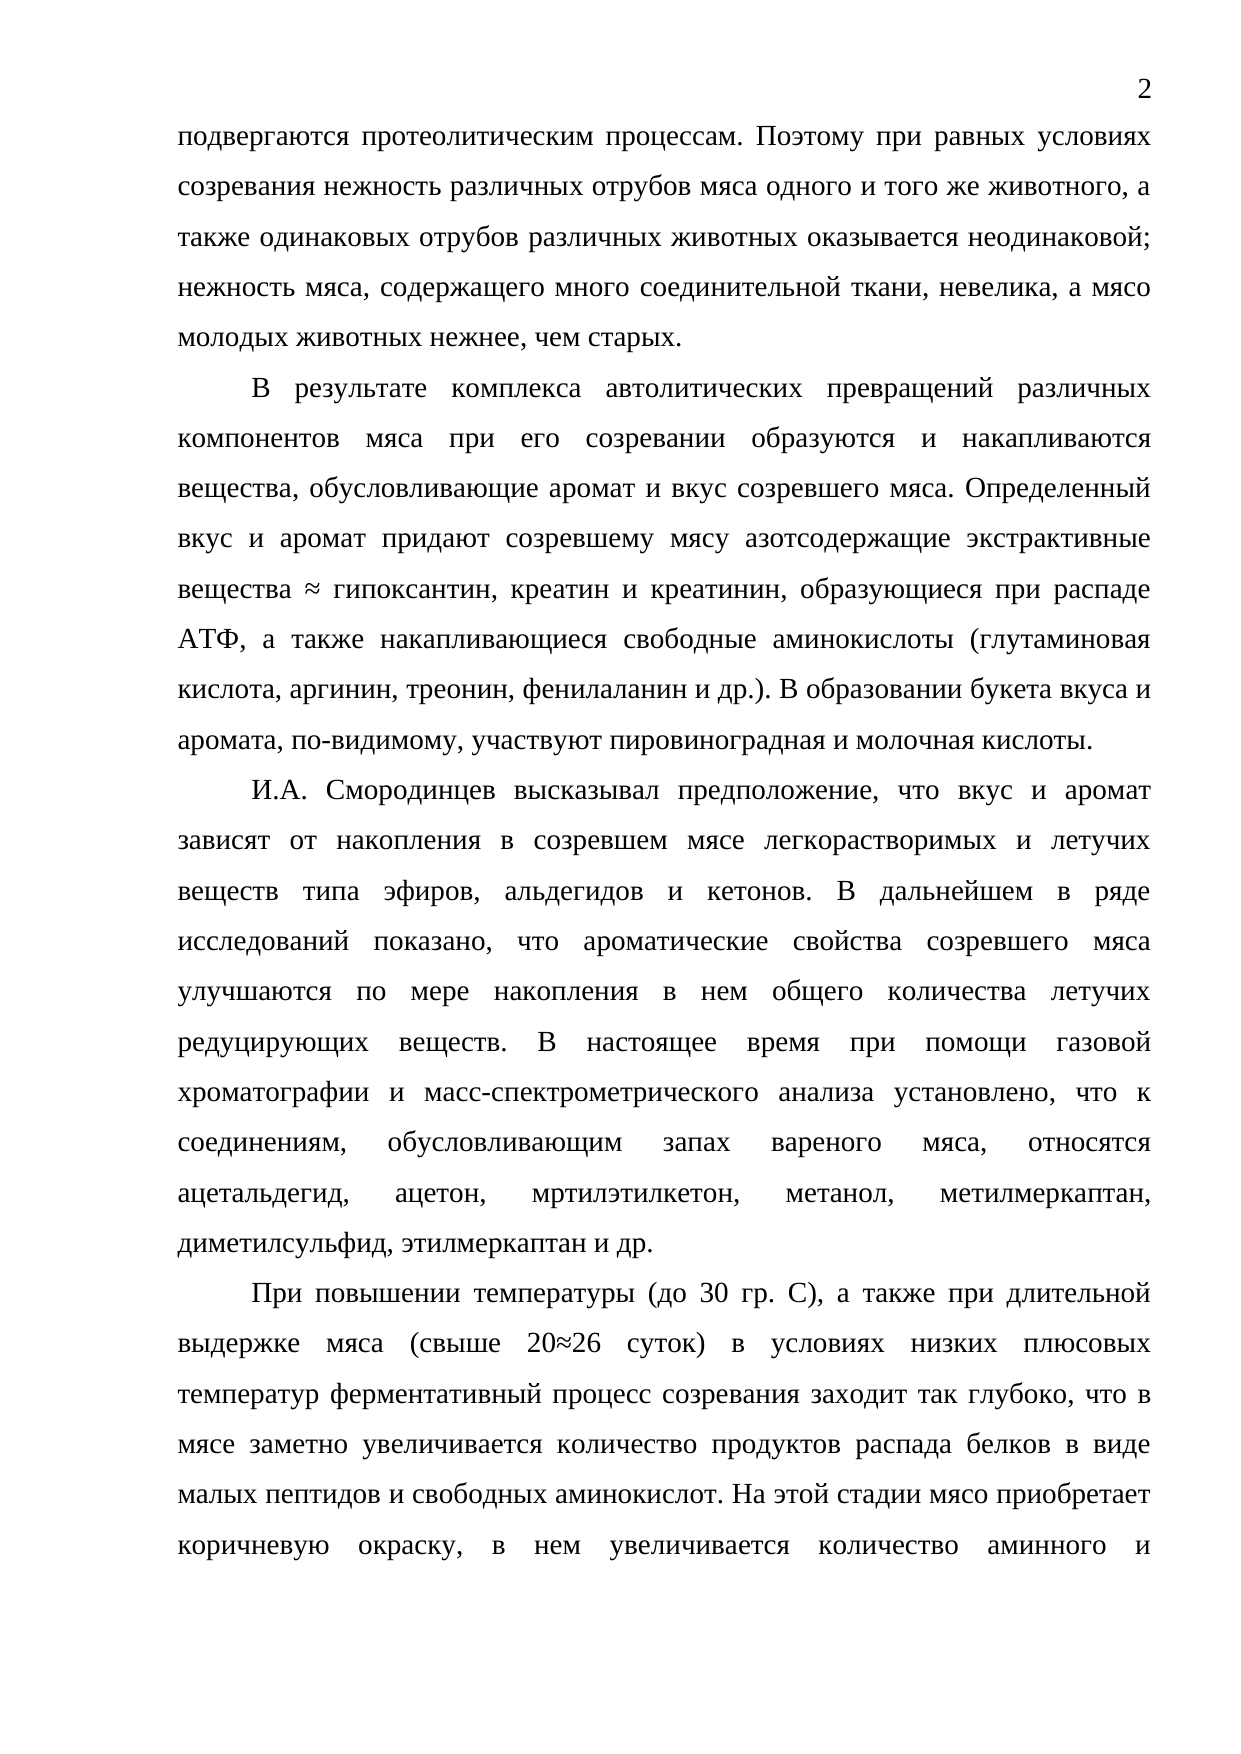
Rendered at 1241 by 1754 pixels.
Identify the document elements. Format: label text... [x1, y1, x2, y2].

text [177, 118, 1152, 353]
text И.А. Смородинцев высказывал предположение, что вкус и аромат зависят от накопления в созревшем мясе легкорастворимых и летучих веществ типа эфиров, альдегидов и кетонов. В дальнейшем в ряде исследований показано, что ароматические свойства созревшего мяса улучшаются по мере накопления в нем общего количества летучих редуцирующих веществ. В настоящее время при помощи газовой хроматографии и масс-спектрометрического анализа установлено, что к соединениям, обусловливающим запах вареного мяса, относятся ацетальдегид, ацетон, мртилэтилкетон, метанол, метилмеркаптан, диметилсульфид, этилмеркаптан и др. [177, 772, 1152, 1258]
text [177, 1275, 1152, 1560]
text В результате комплекса автолитических превращений различных компонентов мяса при его созревании образуются и накапливаются вещества, обусловливающие аромат и вкус созревшего мяса. Определенный вкус и аромат придают созревшему мясу азотсодержащие экстрактивные вещества ≈ гипоксантин, креатин и креатинин, образующиеся при распаде АТФ, а также накапливающиеся свободные аминокислоты (глутаминовая кислота, аргинин, треонин, фенилаланин и др.). В образовании букета вкуса и аромата, по-видимому, участвуют пировиноградная и молочная кислоты. [177, 370, 1152, 755]
